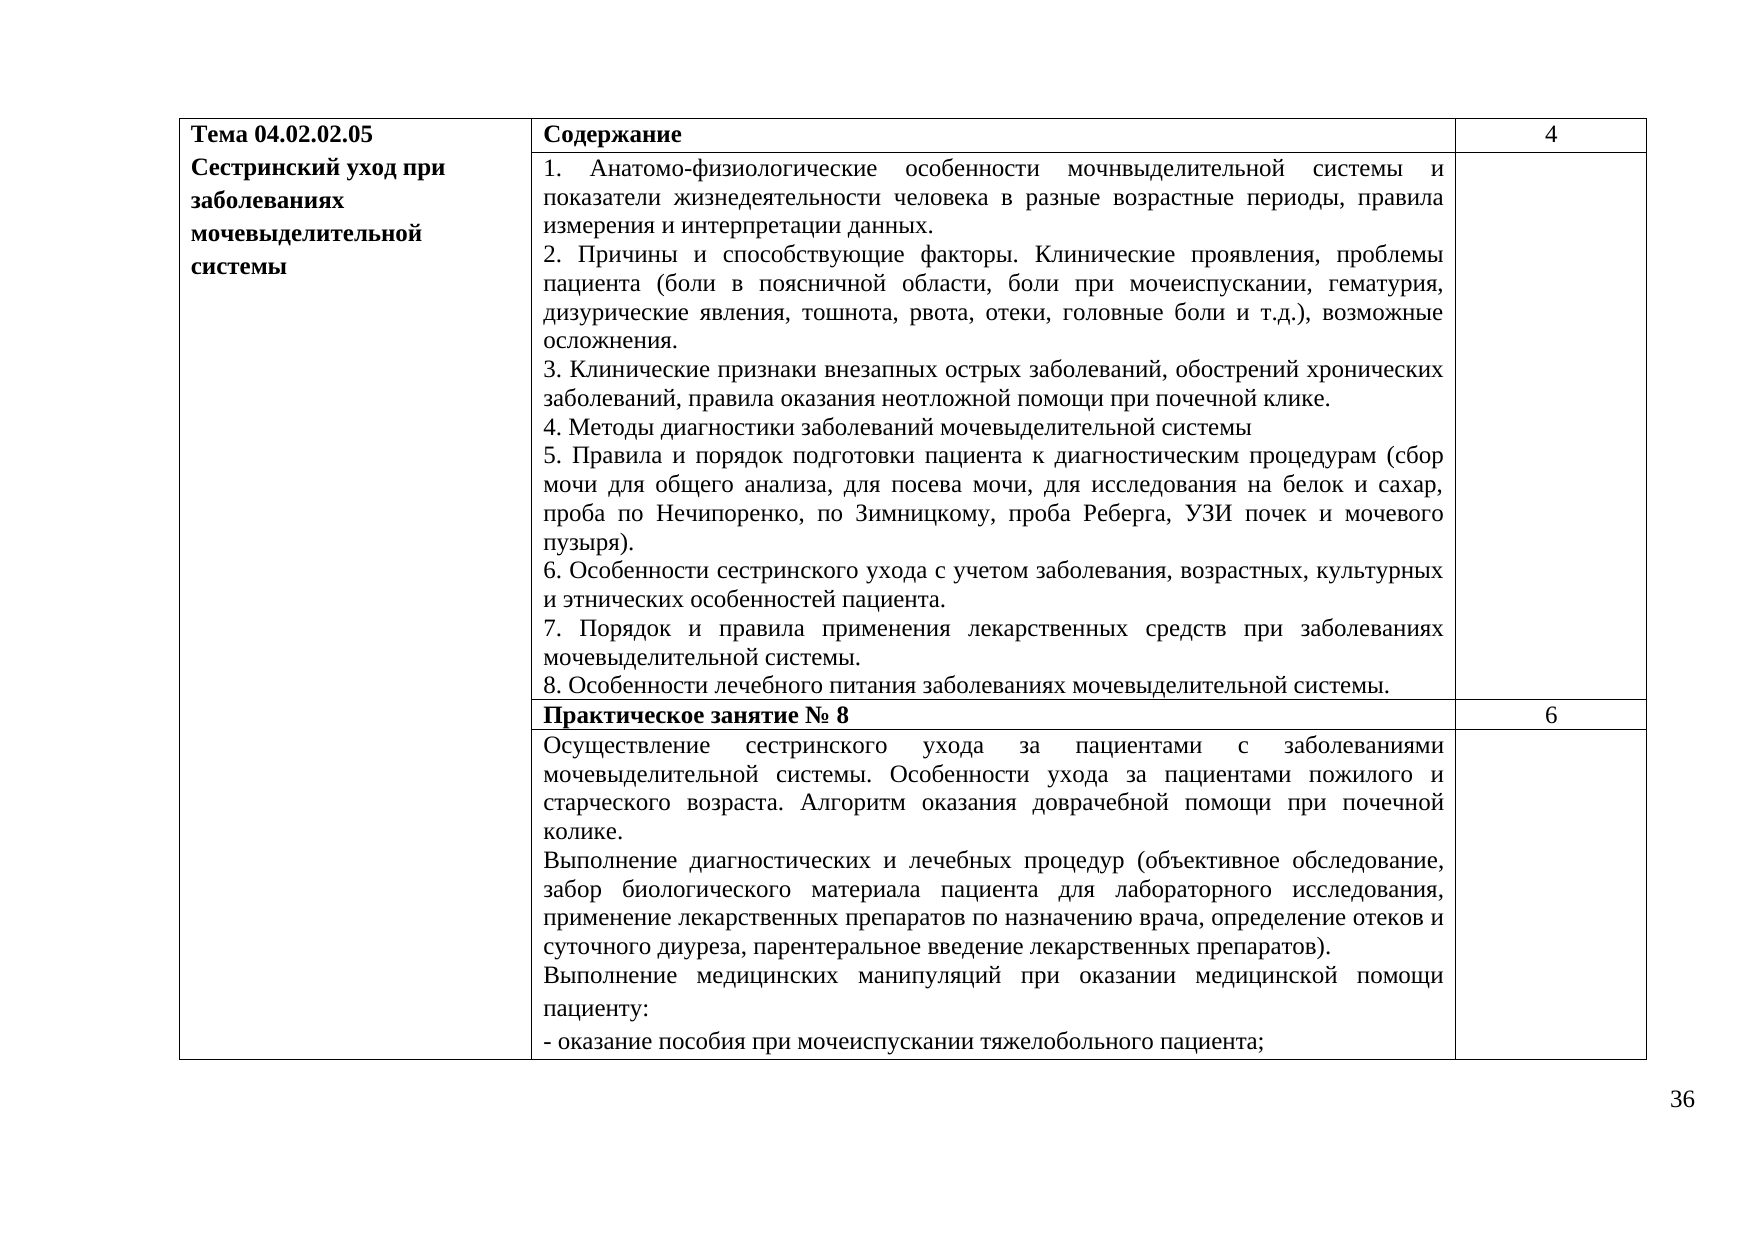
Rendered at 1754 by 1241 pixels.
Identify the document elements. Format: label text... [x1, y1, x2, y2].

table_cell [1456, 730, 1646, 1058]
table_cell 6 [1456, 700, 1646, 729]
table_cell 1. Анатомо-физиологические особенности мочнвыделительной системы и показатели жизнедеятельности человека в разные возрастные периоды, правила измерения и интерпретации данных. 2. Причины и способствующие факторы. Клинические проявления, проблемы пациента (боли в поясничной области, боли при мочеиспускании, гематурия, дизурические явления, тошнота, рвота, отеки, головные боли и т.д.), возможные осложнения. 3. Клинические признаки внезапных острых заболеваний, обострений хронических заболеваний, правила оказания неотложной помощи при почечной клике. 4. Методы диагностики заболеваний мочевыделительной системы 5. Правила и порядок подготовки пациента к диагностическим процедурам (сбор мочи для общего анализа, для посева мочи, для исследования на белок и сахар, проба по Нечипоренко, по Зимницкому, проба Реберга, УЗИ почек и мочевого пузыря). 6. Особенности сестринского ухода с учетом заболевания, возрастных, культурных и этнических особенностей пациента. 7. Порядок и правила применения лекарственных средств при заболеваниях мочевыделительной системы. 8. Особенности лечебного питания заболеваниях мочевыделительной системы. [532, 153, 1455, 699]
table_cell Содержание [532, 119, 1455, 152]
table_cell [532, 730, 1455, 1058]
table_cell Тема 04.02.02.05 Сестринский уход при заболеваниях мочевыделительной системы [180, 119, 531, 1058]
table_cell 4 [1456, 119, 1646, 152]
table_cell [1456, 153, 1646, 699]
table_cell Практическое занятие № 8 [532, 700, 1455, 729]
